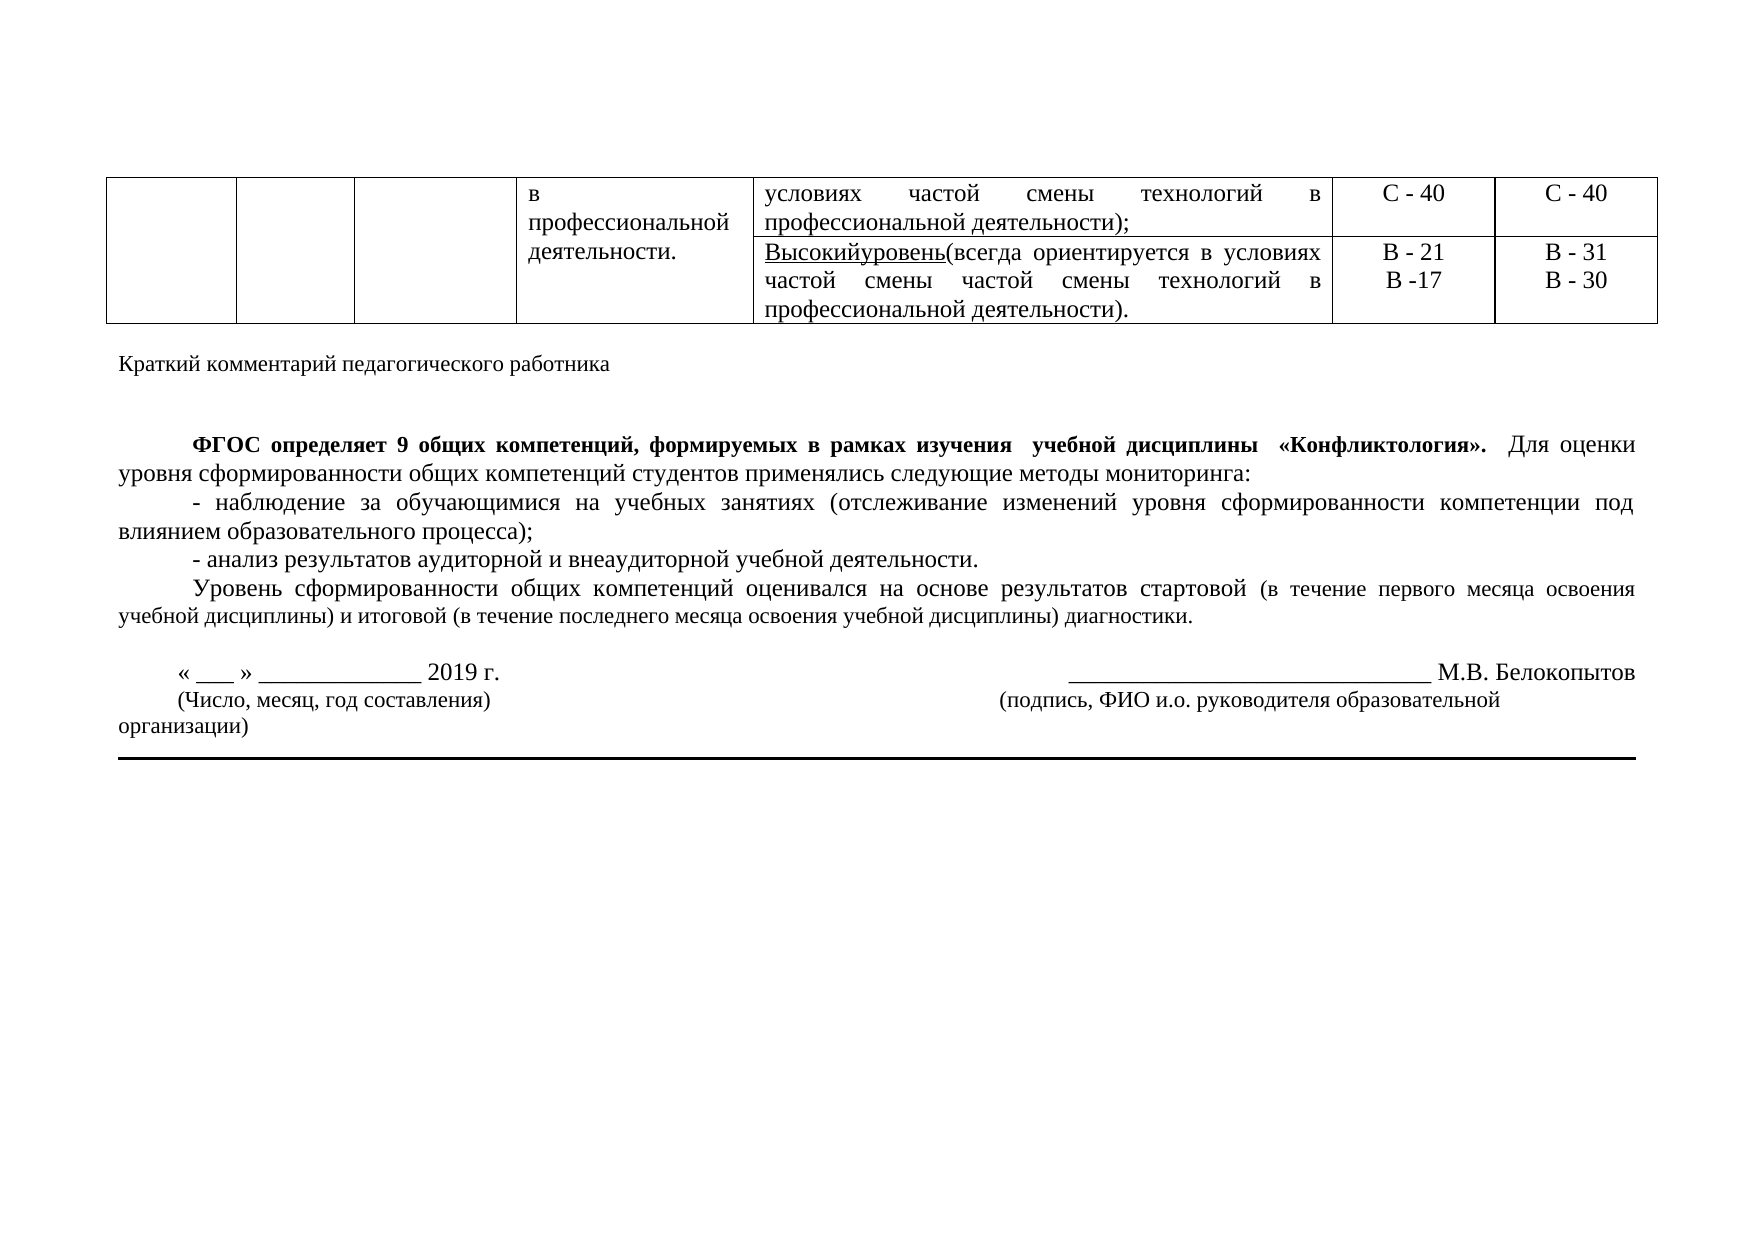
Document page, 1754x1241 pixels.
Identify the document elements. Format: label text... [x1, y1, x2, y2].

table_cell С - 53 С - 40 [1333, 178, 1494, 236]
text Краткий комментарий педагогического работника [118, 350, 1636, 377]
table_cell В - 21 В -17 [1333, 237, 1494, 323]
table_cell Высокийуровень(всегда ориентируется в условиях частой смены частой смены технологий в профессиональной деятельности). [754, 237, 1332, 323]
text « ___ » _____________ 2019 г. _____________________________ М.В. Белокопытов [118, 657, 1636, 686]
text ФГОС определяет 9 общих компетенций, формируемых в рамках изучения учебной дисциплины «Конфликтология». Для оценки уровня сформированности общих компетенций студентов применялись следующие методы мониторинга: [118, 429, 1636, 487]
table_cell В - 31 В - 30 [1496, 237, 1657, 323]
text (Число, месяц, год составления) (подпись, ФИО и.о. руководителя образовательной организации) [118, 686, 1636, 757]
text - анализ результатов аудиторной и внеаудиторной учебной деятельности. [118, 544, 1636, 573]
text Уровень сформированности общих компетенций оценивался на основе результатов стартовой (в течение первого месяца освоения учебной дисциплины) и итоговой (в течение последнего месяца освоения учебной дисциплины) диагностики. [118, 573, 1636, 628]
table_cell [754, 178, 1332, 236]
text - наблюдение за обучающимися на учебных занятиях (отслеживание изменений уровня сформированности компетенции под влиянием образовательного процесса); [118, 487, 1636, 544]
table_cell С - 53 С - 40 [1496, 178, 1657, 236]
